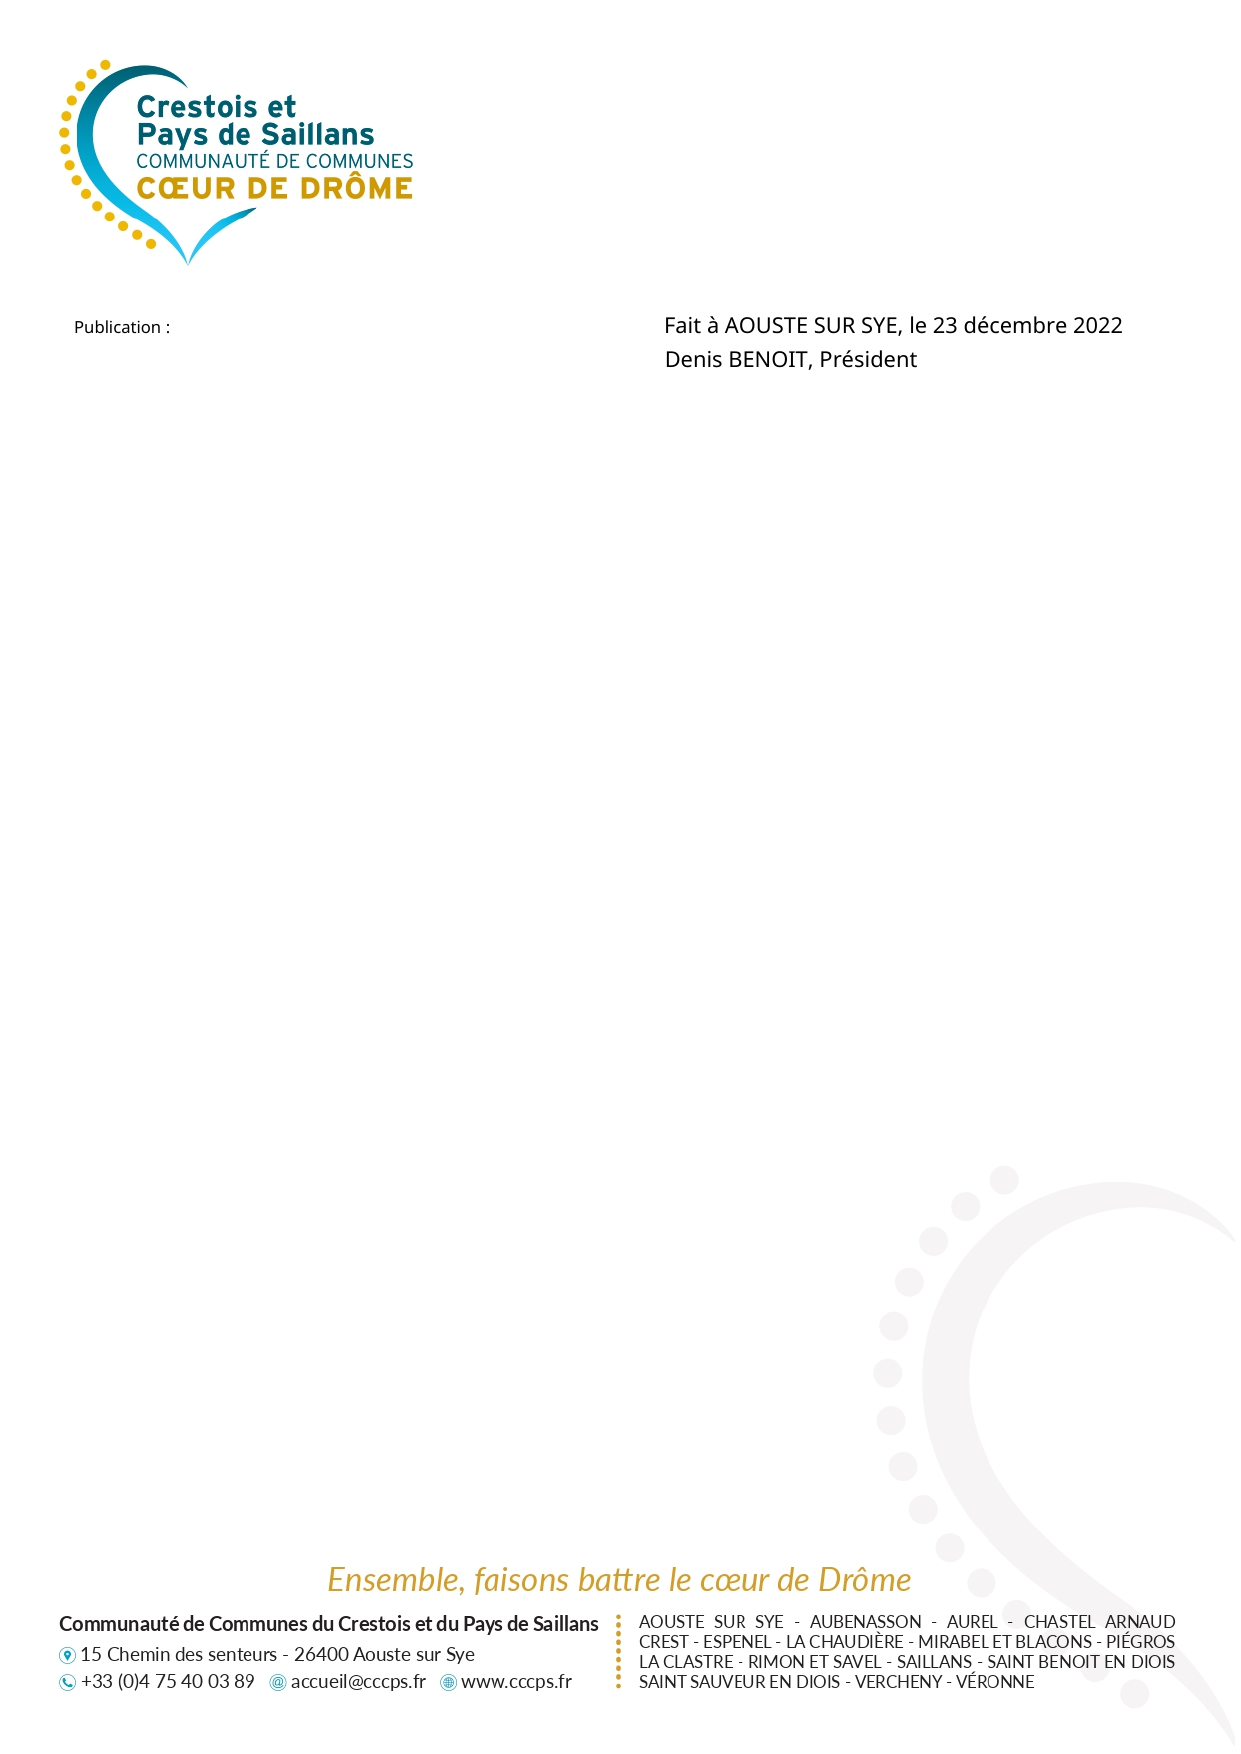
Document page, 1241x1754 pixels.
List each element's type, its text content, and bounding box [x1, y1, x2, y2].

text Denis BENOIT, Président [369, 344, 1166, 374]
text Publication : Fait à AOUSTE SUR SYE, le 23 décembre 2022 [74, 310, 1166, 340]
picture [0, 0, 1235, 1746]
